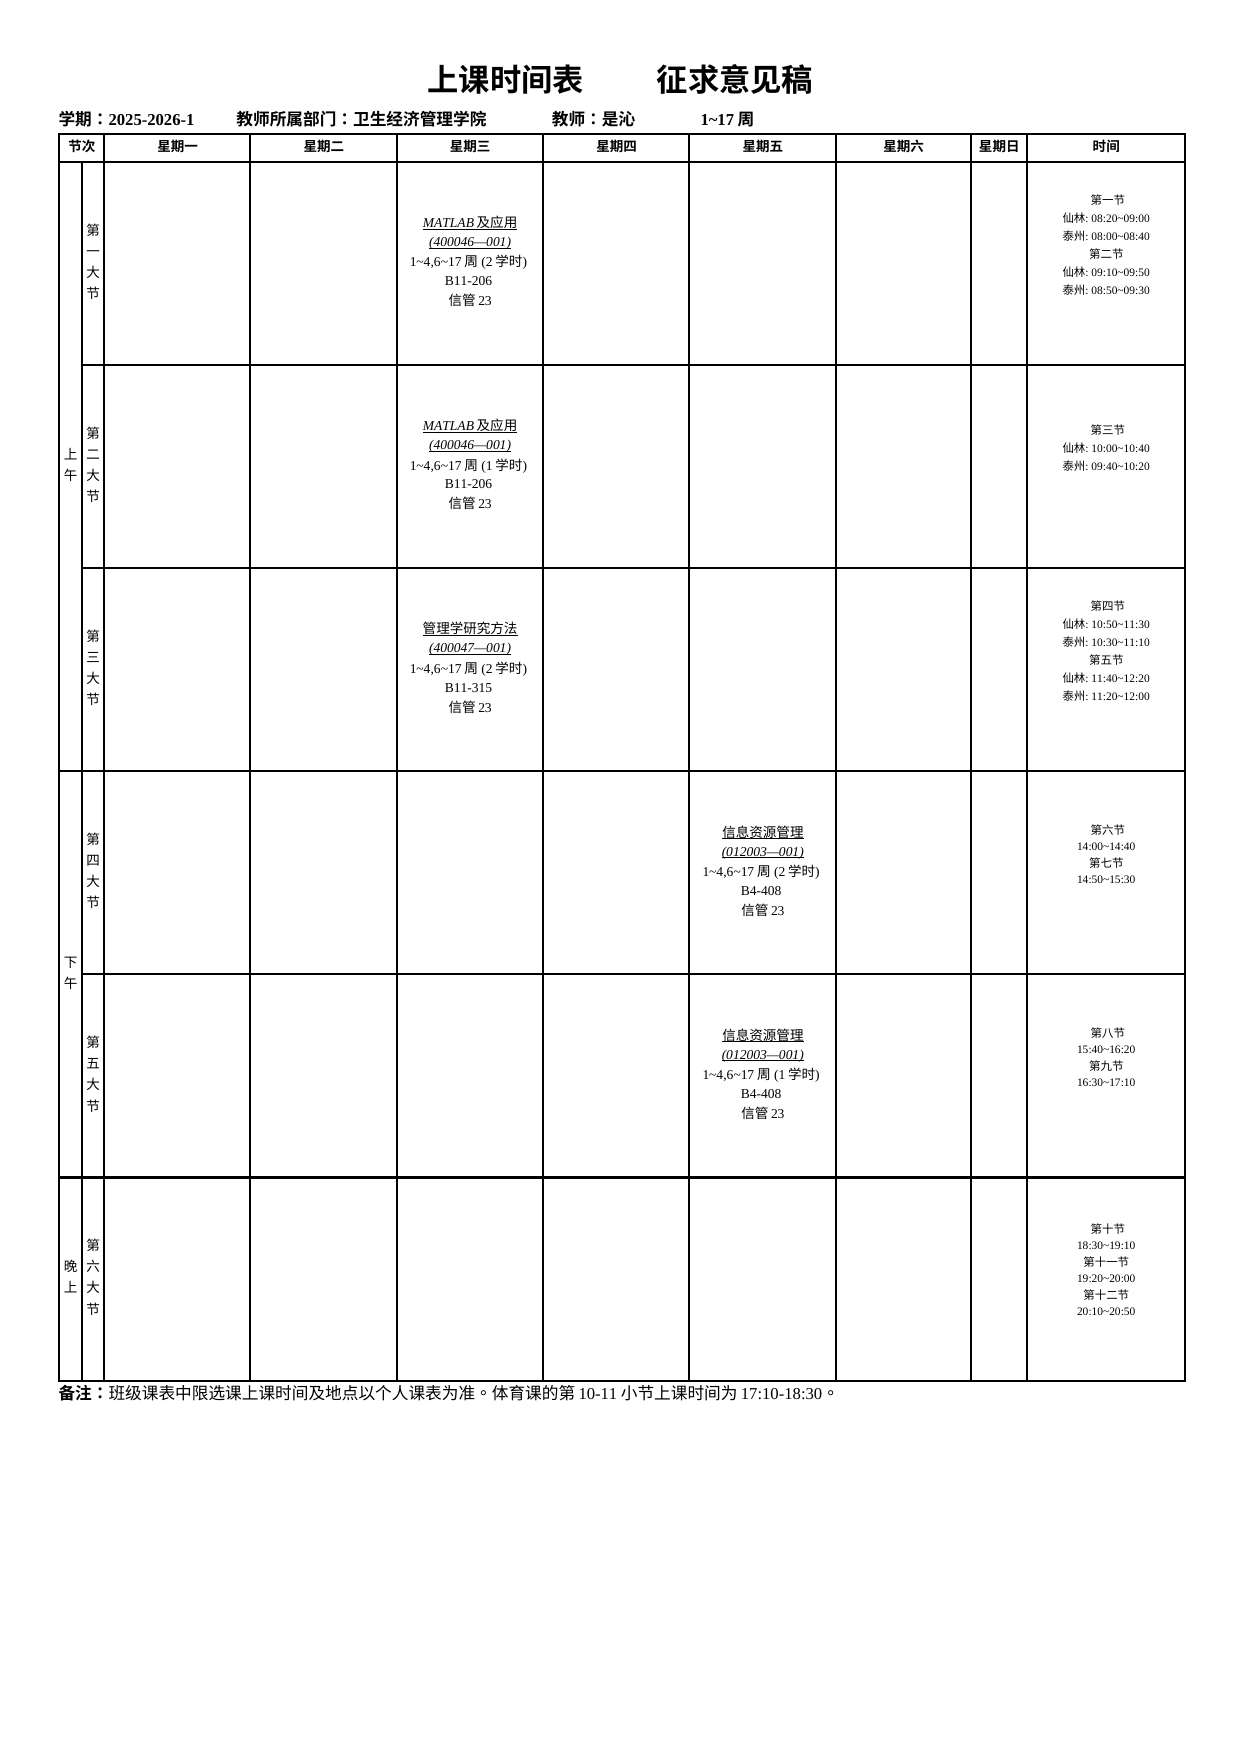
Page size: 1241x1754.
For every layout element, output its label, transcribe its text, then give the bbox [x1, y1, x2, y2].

table_cell 第一大节 [83, 163, 103, 364]
table_header 星期二 [251, 135, 396, 161]
table_cell 第三节 仙林: 10:00~10:40 泰州: 09:40~10:20 [1028, 366, 1184, 567]
table_cell [972, 1179, 1026, 1379]
table_cell 第八节 15:40~16:20 第九节 16:30~17:10 [1028, 975, 1184, 1176]
table_cell MATLAB及应用 (400046—001) 1~4,6~17周 (2学时) B11-206 信管23 [398, 163, 542, 364]
table_cell [972, 366, 1026, 567]
table_cell 信息资源管理 (012003—001) 1~4,6~17周 (1学时) B4-408 信管23 [690, 975, 835, 1176]
table_cell [544, 163, 688, 364]
table_cell [251, 366, 396, 567]
table_cell 下午 [60, 772, 81, 1176]
table_cell [251, 975, 396, 1176]
table_cell [105, 975, 249, 1176]
table_header 星期日 [972, 135, 1026, 161]
table_cell MATLAB及应用 (400046—001) 1~4,6~17周 (1学时) B11-206 信管23 [398, 366, 542, 567]
table_cell 晚上 [60, 1179, 81, 1379]
table_header 星期三 [398, 135, 542, 161]
table_cell [251, 772, 396, 973]
table_cell [105, 163, 249, 364]
table_cell 第四大节 [83, 772, 103, 973]
table_cell [972, 772, 1026, 973]
table_cell [837, 163, 970, 364]
table_header 节次 [60, 135, 103, 161]
table_cell [105, 1179, 249, 1379]
table_cell [690, 1179, 835, 1379]
table_cell [837, 569, 970, 770]
table_cell [837, 975, 970, 1176]
table_cell [690, 569, 835, 770]
table_cell 上午 [60, 163, 81, 770]
table_cell [251, 569, 396, 770]
text 备注：班级课表中限选课上课时间及地点以个人课表为准。体育课的第10-11小节上课时间为17:10-18:30。 [58, 1382, 1182, 1404]
table_cell [690, 366, 835, 567]
table_cell [837, 1179, 970, 1379]
table_cell [398, 772, 542, 973]
text 上课时间表 征求意见稿 [58, 58, 1182, 101]
table_cell [837, 772, 970, 973]
table_cell 第十节 18:30~19:10 第十一节 19:20~20:00 第十二节 20:10~20:50 [1028, 1179, 1184, 1379]
table_cell [972, 569, 1026, 770]
table_cell [251, 163, 396, 364]
table_cell 第三大节 [83, 569, 103, 770]
table_cell [544, 569, 688, 770]
table_cell [544, 366, 688, 567]
table_cell 第六节 14:00~14:40 第七节 14:50~15:30 [1028, 772, 1184, 973]
table_cell 第二大节 [83, 366, 103, 567]
table_cell 信息资源管理 (012003—001) 1~4,6~17周 (2学时) B4-408 信管23 [690, 772, 835, 973]
table_header 星期六 [837, 135, 970, 161]
table_cell [105, 569, 249, 770]
table_cell [972, 975, 1026, 1176]
table_header 星期一 [105, 135, 249, 161]
table_header 星期五 [690, 135, 835, 161]
table_cell [837, 366, 970, 567]
table_cell [972, 163, 1026, 364]
table_header 时间 [1028, 135, 1184, 161]
text 学期：2025-2026-1 教师所属部门：卫生经济管理学院 教师：是沁 1~17周 [58, 107, 1182, 130]
table_header 星期四 [544, 135, 688, 161]
table_cell [105, 366, 249, 567]
table_cell [544, 772, 688, 973]
table_cell 第一节 仙林: 08:20~09:00 泰州: 08:00~08:40 第二节 仙林: 09:10~09:50 泰州: 08:50~09:30 [1028, 163, 1184, 364]
table_cell [544, 975, 688, 1176]
table_cell [251, 1179, 396, 1379]
table_cell [398, 975, 542, 1176]
table_cell [544, 1179, 688, 1379]
table_cell 第四节 仙林: 10:50~11:30 泰州: 10:30~11:10 第五节 仙林: 11:40~12:20 泰州: 11:20~12:00 [1028, 569, 1184, 770]
table_cell 管理学研究方法 (400047—001) 1~4,6~17周 (2学时) B11-315 信管23 [398, 569, 542, 770]
table_cell 第五大节 [83, 975, 103, 1176]
table_cell [105, 772, 249, 973]
table_cell 第六大节 [83, 1179, 103, 1379]
table_cell [690, 163, 835, 364]
table_cell [398, 1179, 542, 1379]
